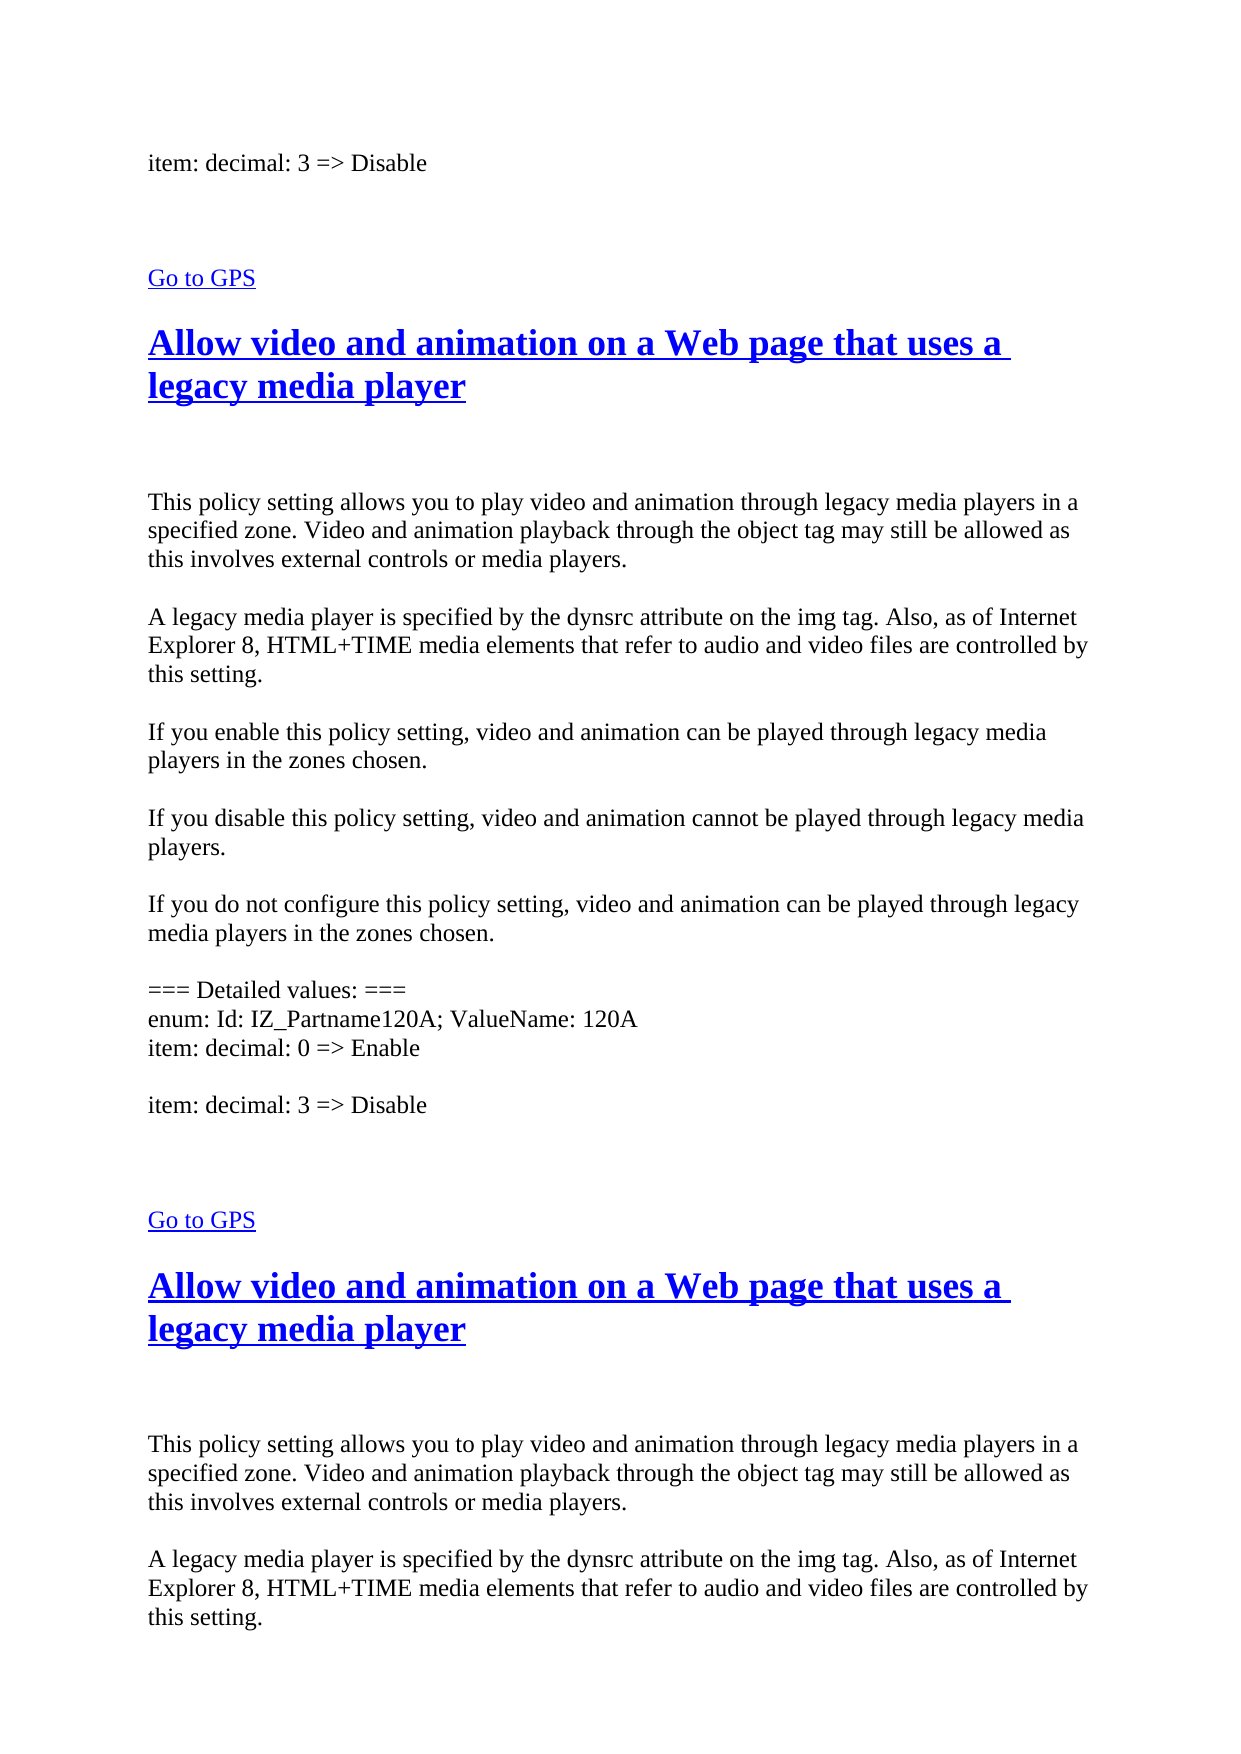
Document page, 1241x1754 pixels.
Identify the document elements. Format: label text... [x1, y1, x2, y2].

text Allow video and animation on a Web page that uses a legacy media player [148, 1263, 1093, 1349]
text Allow video and animation on a Web page that uses a legacy media player [148, 321, 1093, 407]
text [148, 148, 1093, 291]
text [148, 1429, 1093, 1631]
